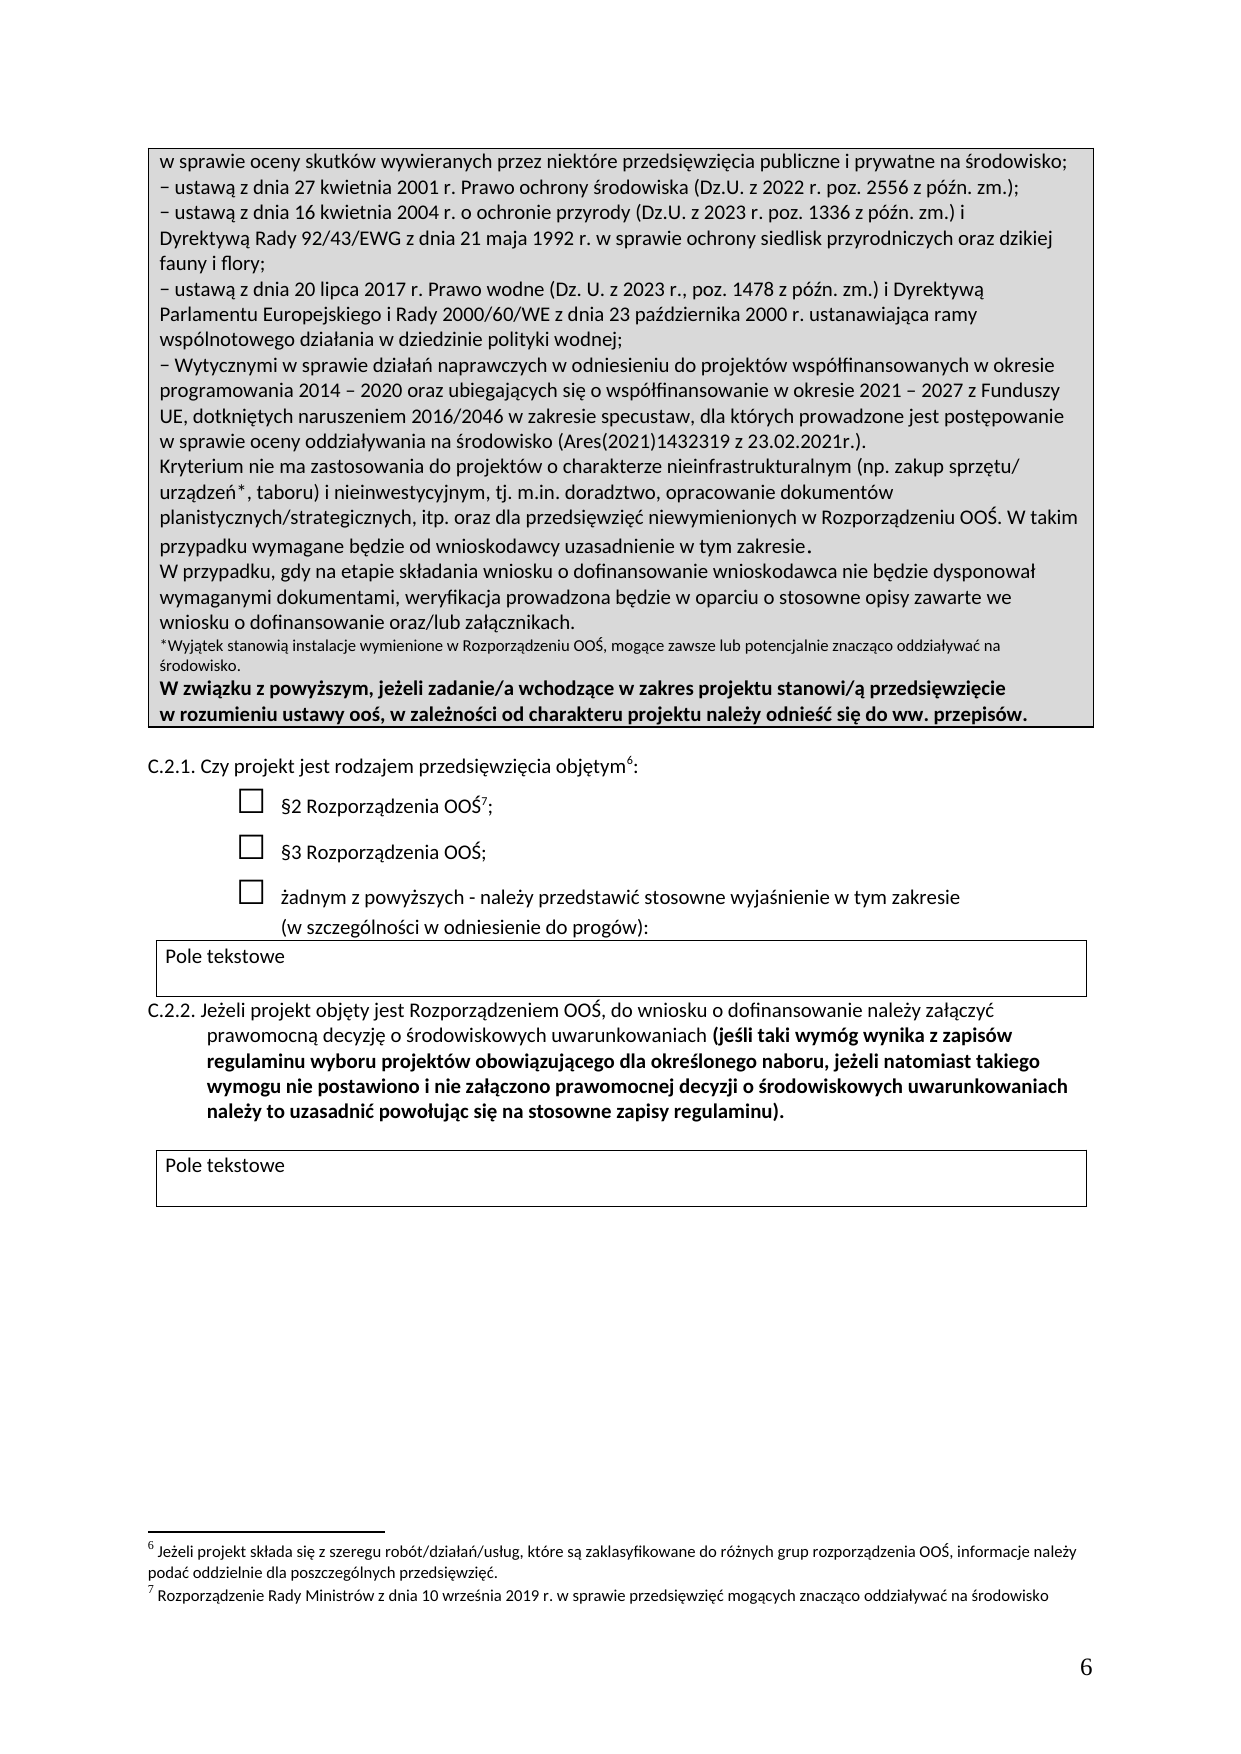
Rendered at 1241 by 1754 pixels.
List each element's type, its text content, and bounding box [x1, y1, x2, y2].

text §2 Rozporządzenia OOŚ; [236, 778, 1093, 824]
text C.2.2. Jeżeli projekt objęty jest Rozporządzeniem OOŚ, do wniosku o dofinansowanie należy załączyć prawomocną decyzję o środowiskowych uwarunkowaniach (jeśli taki wymóg wynika z zapisów regulaminu wyboru projektów obowiązującego dla określonego naboru, jeżeli natomiast takiego wymogu nie postawiono i nie załączono prawomocnej decyzji o środowiskowych uwarunkowaniach należy to uzasadnić powołując się na stosowne zapisy regulaminu). [148, 997, 1093, 1124]
text §3 Rozporządzenia OOŚ; [236, 824, 1093, 869]
text Pole tekstowe [157, 941, 1086, 968]
text Pole tekstowe [157, 1151, 1086, 1178]
text C.2.1. Czy projekt jest rodzajem przedsięwzięcia objętym: [148, 753, 1093, 778]
text żadnym z powyższych - należy przedstawić stosowne wyjaśnienie w tym zakresie (w szczególności w odniesienie do progów): [236, 869, 1093, 940]
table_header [149, 149, 1093, 726]
